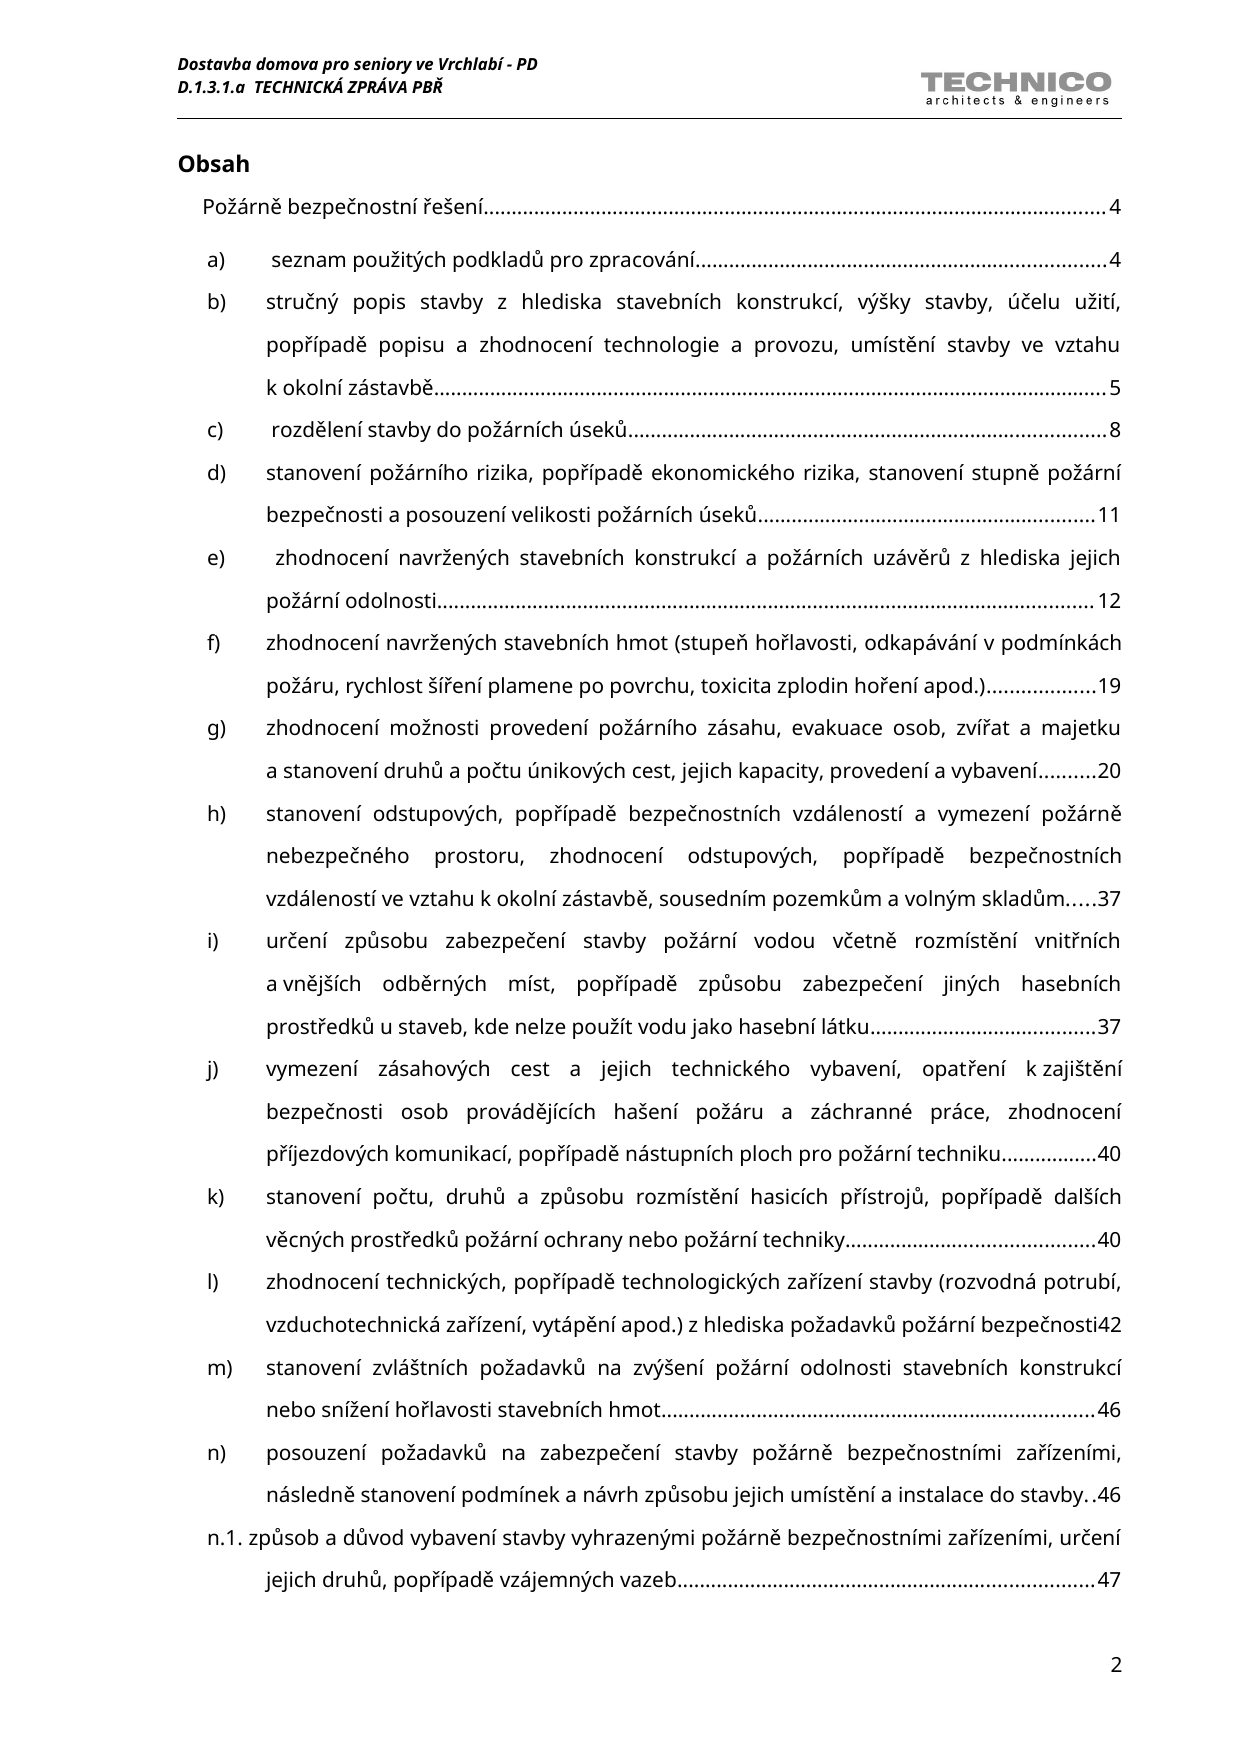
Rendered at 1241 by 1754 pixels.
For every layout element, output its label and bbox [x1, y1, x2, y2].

picture [916, 67, 1118, 112]
